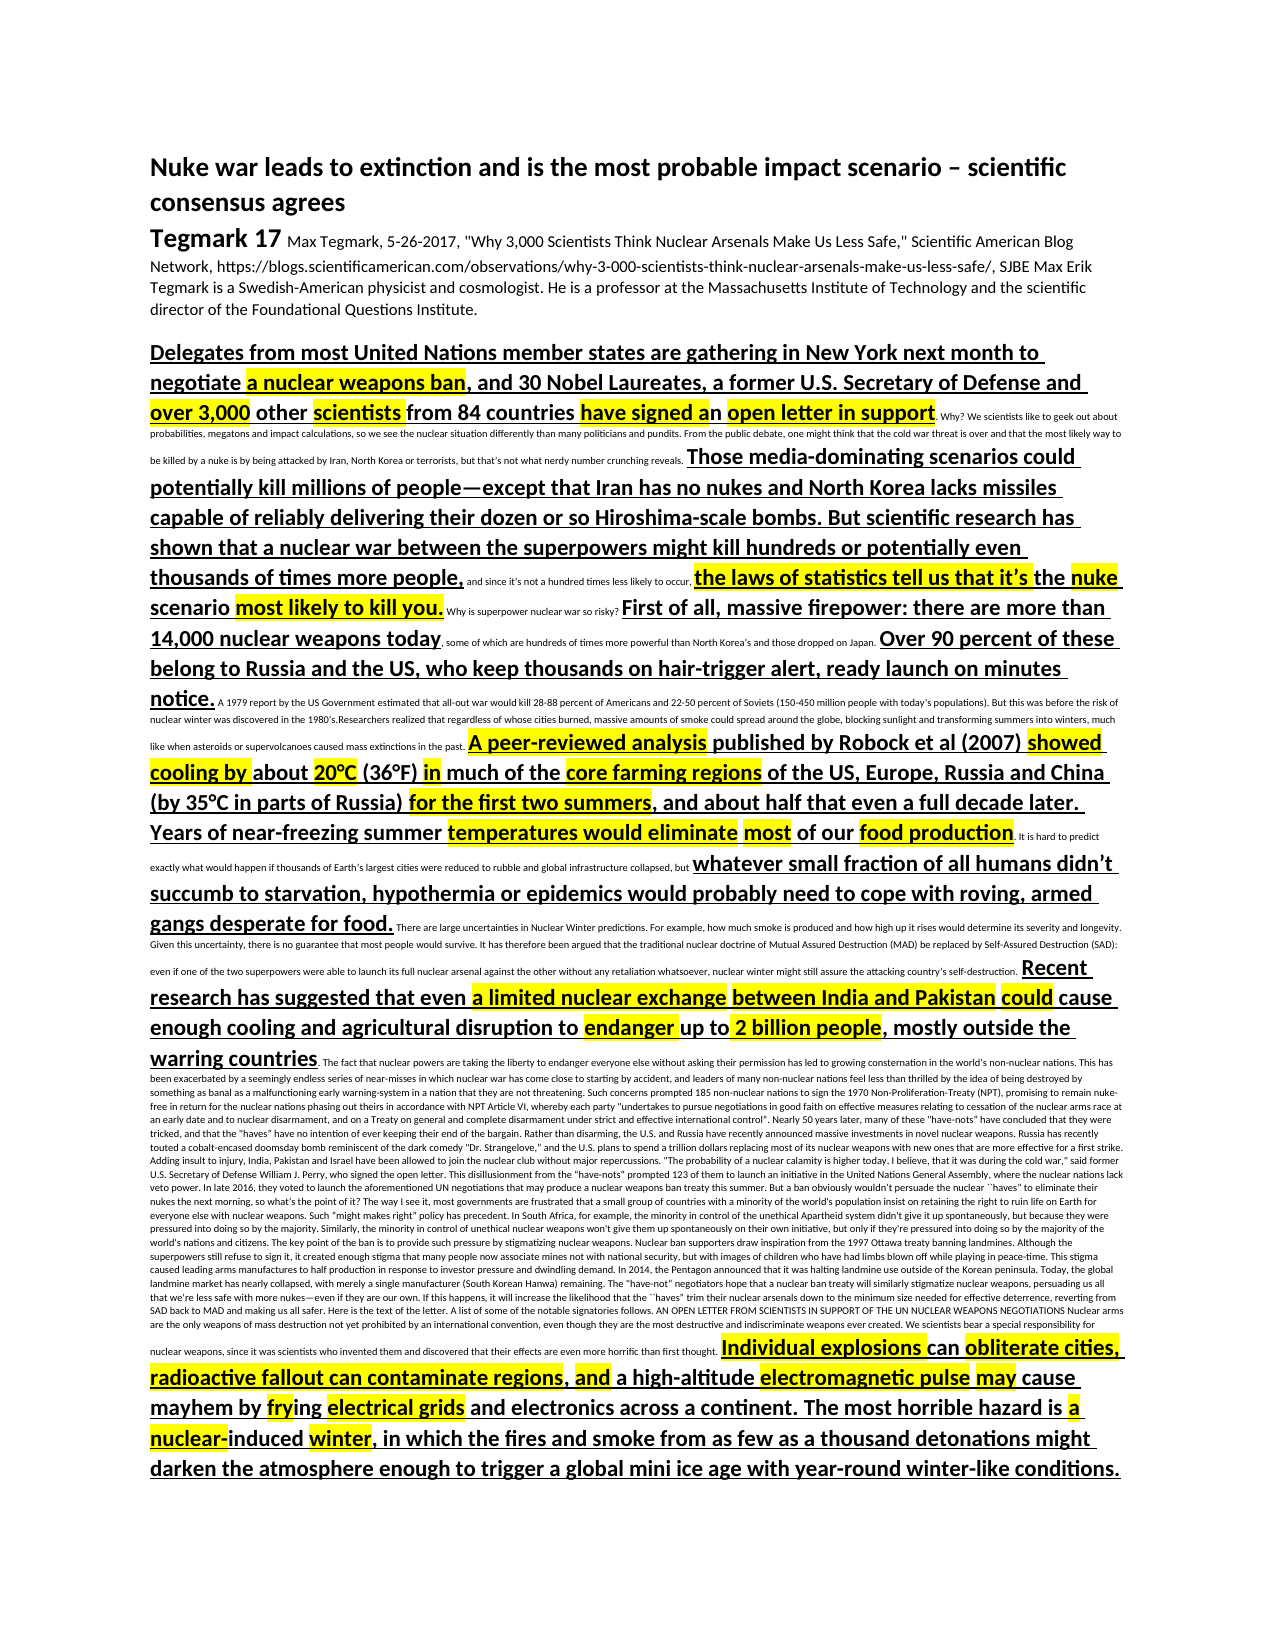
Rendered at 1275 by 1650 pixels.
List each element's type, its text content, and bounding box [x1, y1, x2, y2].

text Tegmark 17 Max Tegmark, 5-26-2017, "Why 3,000 Scientists Think Nuclear Arsenals Make Us Less Safe," Scientific American Blog Network, https://blogs.scientificamerican.com/observations/why-3-000-scientists-think-nuclear-arsenals-make-us-less-safe/, SJBE Max Erik Tegmark is a Swedish-American physicist and cosmologist. He is a professor at the Massachusetts Institute of Technology and the scientific director of the Foundational Questions Institute. [150, 221, 1125, 320]
subtitle Nuke war leads to extinction and is the most probable impact scenario – scientific consensus agrees [150, 150, 1125, 219]
